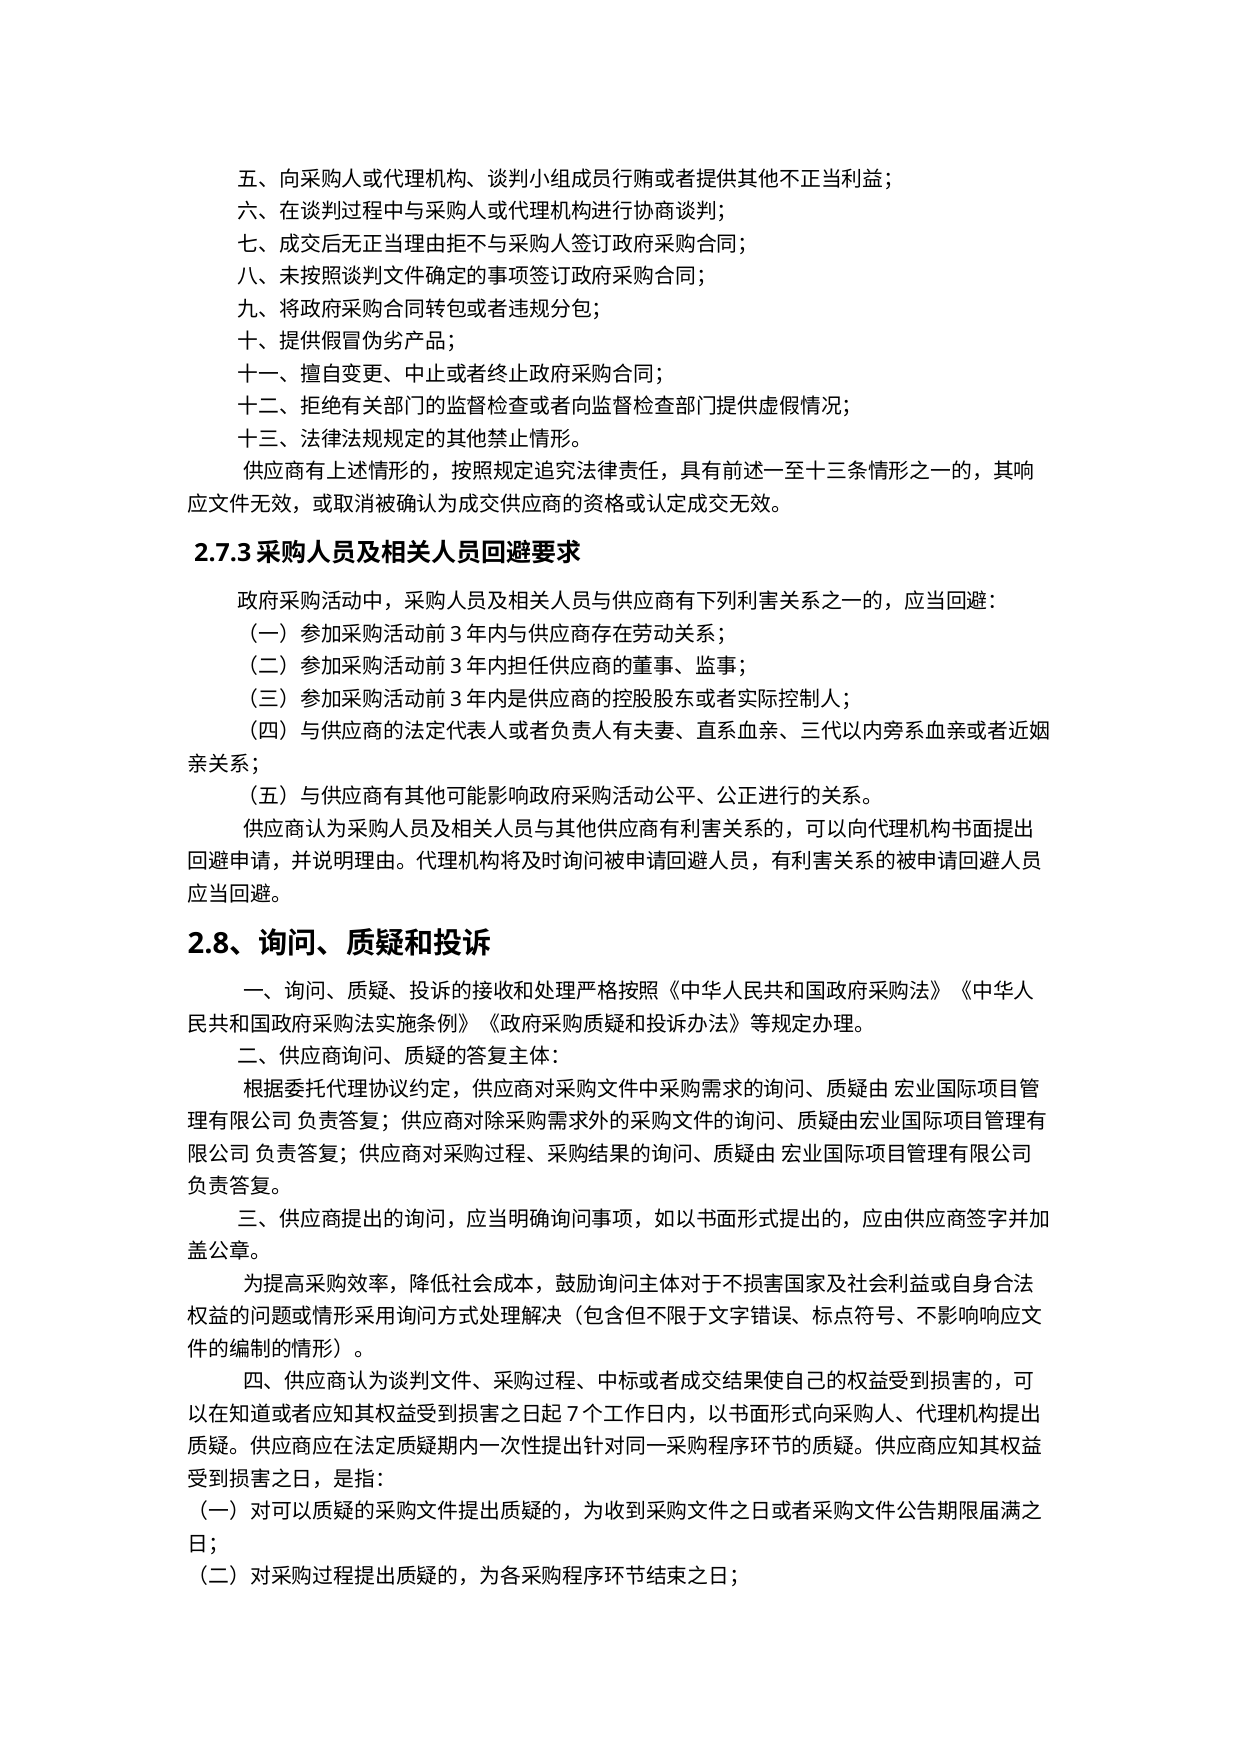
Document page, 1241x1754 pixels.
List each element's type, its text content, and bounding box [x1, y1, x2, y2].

text （二）对采购过程提出质疑的，为各采购程序环节结束之日； [187, 1559, 1053, 1592]
text 三、供应商提出的询问，应当明确询问事项，如以书面形式提出的，应由供应商签字并加盖公章。 [187, 1202, 1053, 1267]
text 供应商有上述情形的，按照规定追究法律责任，具有前述一至十三条情形之一的，其响应文件无效，或取消被确认为成交供应商的资格或认定成交无效。 [187, 454, 1053, 519]
text 供应商认为采购人员及相关人员与其他供应商有利害关系的，可以向代理机构书面提出回避申请，并说明理由。代理机构将及时询问被申请回避人员，有利害关系的被申请回避人员应当回避。 [187, 812, 1053, 909]
text （一）参加采购活动前3年内与供应商存在劳动关系； [187, 617, 1053, 649]
text 五、向采购人或代理机构、谈判小组成员行贿或者提供其他不正当利益； [187, 162, 1053, 194]
text 八、未按照谈判文件确定的事项签订政府采购合同； [187, 259, 1053, 292]
text （三）参加采购活动前3年内是供应商的控股股东或者实际控制人； [187, 682, 1053, 714]
text 四、供应商认为谈判文件、采购过程、中标或者成交结果使自己的权益受到损害的，可以在知道或者应知其权益受到损害之日起7个工作日内，以书面形式向采购人、代理机构提出质疑。供应商应在法定质疑期内一次性提出针对同一采购程序环节的质疑。供应商应知其权益受到损害之日，是指： [187, 1364, 1053, 1494]
text 一、询问、质疑、投诉的接收和处理严格按照《中华人民共和国政府采购法》《中华人民共和国政府采购法实施条例》《政府采购质疑和投诉办法》等规定办理。 [187, 974, 1053, 1039]
text 2.7.3采购人员及相关人员回避要求 [187, 519, 1053, 584]
text 2.8、询问、质疑和投诉 [187, 909, 1053, 974]
text 十、提供假冒伪劣产品； [187, 324, 1053, 357]
text （二）参加采购活动前3年内担任供应商的董事、监事； [187, 649, 1053, 682]
text 七、成交后无正当理由拒不与采购人签订政府采购合同； [187, 227, 1053, 259]
text 六、在谈判过程中与采购人或代理机构进行协商谈判； [187, 194, 1053, 227]
text 十一、擅自变更、中止或者终止政府采购合同； [187, 357, 1053, 389]
text 根据委托代理协议约定，供应商对采购文件中采购需求的询问、质疑由 宏业国际项目管理有限公司 负责答复；供应商对除采购需求外的采购文件的询问、质疑由宏业国际项目管理有限公司 负责答复；供应商对采购过程、采购结果的询问、质疑由 宏业国际项目管理有限公司 负责答复。 [187, 1072, 1053, 1202]
text 为提高采购效率，降低社会成本，鼓励询问主体对于不损害国家及社会利益或自身合法权益的问题或情形采用询问方式处理解决（包含但不限于文字错误、标点符号、不影响响应文件的编制的情形）。 [187, 1267, 1053, 1364]
text 十二、拒绝有关部门的监督检查或者向监督检查部门提供虚假情况； [187, 389, 1053, 422]
text 十三、法律法规规定的其他禁止情形。 [187, 422, 1053, 454]
text （一）对可以质疑的采购文件提出质疑的，为收到采购文件之日或者采购文件公告期限届满之日； [187, 1494, 1053, 1559]
text （四）与供应商的法定代表人或者负责人有夫妻、直系血亲、三代以内旁系血亲或者近姻亲关系； [187, 714, 1053, 779]
text 政府采购活动中，采购人员及相关人员与供应商有下列利害关系之一的，应当回避： [187, 584, 1053, 617]
text 九、将政府采购合同转包或者违规分包； [187, 292, 1053, 324]
text （五）与供应商有其他可能影响政府采购活动公平、公正进行的关系。 [187, 779, 1053, 812]
text 二、供应商询问、质疑的答复主体： [187, 1039, 1053, 1072]
